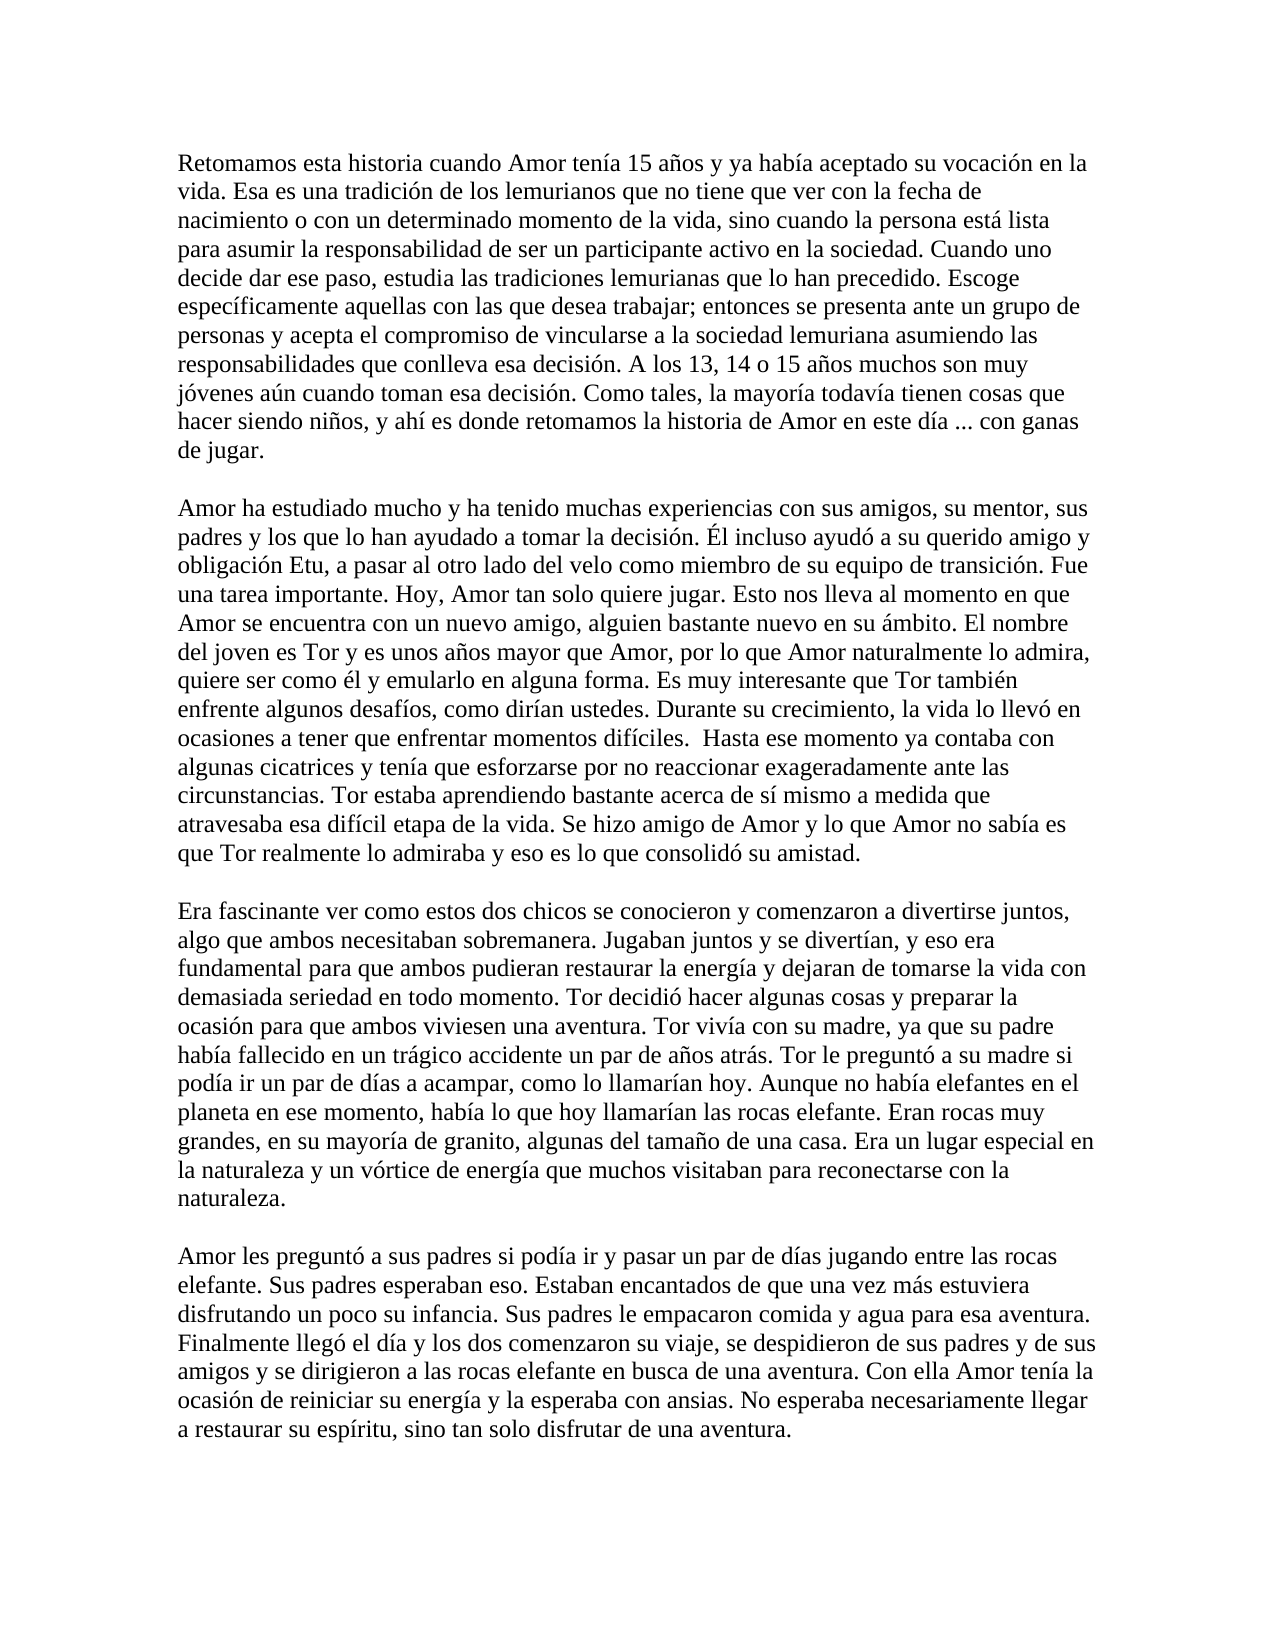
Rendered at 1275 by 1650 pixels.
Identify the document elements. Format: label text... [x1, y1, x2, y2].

text Retomamos esta historia cuando Amor tenía 15 años y ya había aceptado su vocación en la vida. Esa es una tradición de los lemurianos que no tiene que ver con la fecha de nacimiento o con un determinado momento de la vida, sino cuando la persona está lista para asumir la responsabilidad de ser un participante activo en la sociedad. Cuando uno decide dar ese paso, estudia las tradiciones lemurianas que lo han precedido. Escoge específicamente aquellas con las que desea trabajar; entonces se presenta ante un grupo de personas y acepta el compromiso de vincularse a la sociedad lemuriana asumiendo las responsabilidades que conlleva esa decisión. A los 13, 14 o 15 años muchos son muy jóvenes aún cuando toman esa decisión. Como tales, la mayoría todavía tienen cosas que hacer siendo niños, y ahí es donde retomamos la historia de Amor en este día ... con ganas de jugar. [177, 148, 1098, 464]
text Era fascinante ver como estos dos chicos se conocieron y comenzaron a divertirse juntos, algo que ambos necesitaban sobremanera. Jugaban juntos y se divertían, y eso era fundamental para que ambos pudieran restaurar la energía y dejaran de tomarse la vida con demasiada seriedad en todo momento. Tor decidió hacer algunas cosas y preparar la ocasión para que ambos viviesen una aventura. Tor vivía con su madre, ya que su padre había fallecido en un trágico accidente un par de años atrás. Tor le preguntó a su madre si podía ir un par de días a acampar, como lo llamarían hoy. Aunque no había elefantes en el planeta en ese momento, había lo que hoy llamarían las rocas elefante. Eran rocas muy grandes, en su mayoría de granito, algunas del tamaño de una casa. Era un lugar especial en la naturaleza y un vórtice de energía que muchos visitaban para reconectarse con la naturaleza. [177, 896, 1098, 1212]
text Amor les preguntó a sus padres si podía ir y pasar un par de días jugando entre las rocas elefante. Sus padres esperaban eso. Estaban encantados de que una vez más estuviera disfrutando un poco su infancia. Sus padres le empacaron comida y agua para esa aventura. Finalmente llegó el día y los dos comenzaron su viaje, se despidieron de sus padres y de sus amigos y se dirigieron a las rocas elefante en busca de una aventura. Con ella Amor tenía la ocasión de reiniciar su energía y la esperaba con ansias. No esperaba necesariamente llegar a restaurar su espíritu, sino tan solo disfrutar de una aventura. [177, 1241, 1098, 1443]
text Amor ha estudiado mucho y ha tenido muchas experiencias con sus amigos, su mentor, sus padres y los que lo han ayudado a tomar la decisión. Él incluso ayudó a su querido amigo y obligación Etu, a pasar al otro lado del velo como miembro de su equipo de transición. Fue una tarea importante. Hoy, Amor tan solo quiere jugar. Esto nos lleva al momento en que Amor se encuentra con un nuevo amigo, alguien bastante nuevo en su ámbito. El nombre del joven es Tor y es unos años mayor que Amor, por lo que Amor naturalmente lo admira, quiere ser como él y emularlo en alguna forma. Es muy interesante que Tor también enfrente algunos desafíos, como dirían ustedes. Durante su crecimiento, la vida lo llevó en ocasiones a tener que enfrentar momentos difíciles. Hasta ese momento ya contaba con algunas cicatrices y tenía que esforzarse por no reaccionar exageradamente ante las circunstancias. Tor estaba aprendiendo bastante acerca de sí mismo a medida que atravesaba esa difícil etapa de la vida. Se hizo amigo de Amor y lo que Amor no sabía es que Tor realmente lo admiraba y eso es lo que consolidó su amistad. [177, 493, 1098, 867]
